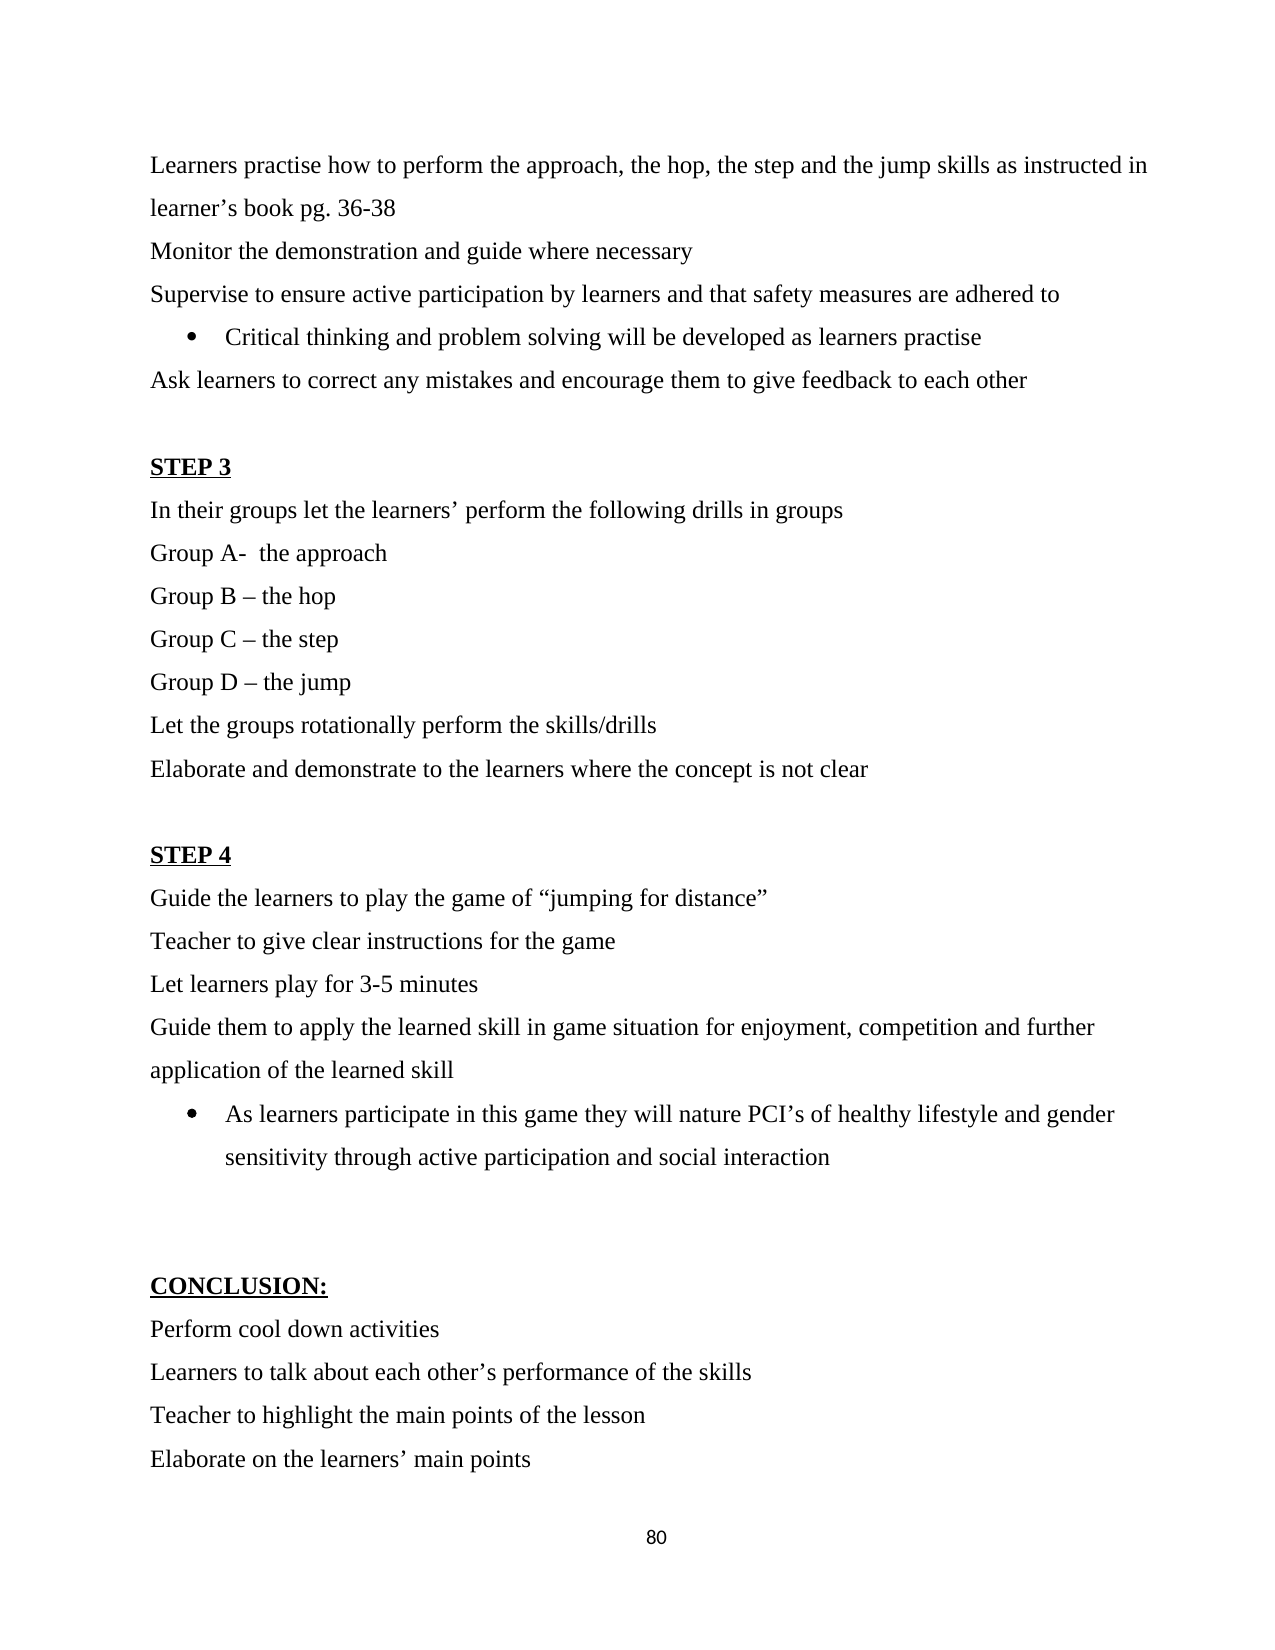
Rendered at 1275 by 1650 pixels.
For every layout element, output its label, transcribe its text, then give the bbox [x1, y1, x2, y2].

text STEP 4 [150, 840, 1162, 869]
text Supervise to ensure active participation by learners and that safety measures are adhered to [150, 279, 1162, 308]
text Let the groups rotationally perform the skills/drills [150, 711, 1162, 739]
text Learners to talk about each other’s performance of the skills [150, 1357, 1162, 1386]
list As learners participate in this game they will nature PCI’s of healthy lifestyle and gender sensitivity through active participation and social interaction [187, 1099, 1162, 1171]
text In their groups let the learners’ perform the following drills in groups [150, 495, 1162, 524]
text Group B – the hop [150, 581, 1162, 610]
text Teacher to give clear instructions for the game [150, 926, 1162, 955]
text Perform cool down activities [150, 1314, 1162, 1343]
text STEP 3 [150, 452, 1162, 481]
text Group A- the approach [150, 538, 1162, 567]
list Critical thinking and problem solving will be developed as learners practise [187, 322, 1162, 351]
text Let learners play for 3-5 minutes [150, 969, 1162, 998]
text Learners practise how to perform the approach, the hop, the step and the jump skills as instructed in learner’s book pg. 36-38 [150, 150, 1162, 222]
text CONCLUSION: [150, 1271, 1162, 1300]
text Guide the learners to play the game of “jumping for distance” [150, 883, 1162, 912]
text Guide them to apply the learned skill in game situation for enjoyment, competition and further application of the learned skill [150, 1012, 1162, 1084]
text Group D – the jump [150, 667, 1162, 696]
text Ask learners to correct any mistakes and encourage them to give feedback to each other [150, 366, 1162, 394]
text Monitor the demonstration and guide where necessary [150, 236, 1162, 265]
text Elaborate on the learners’ main points [150, 1444, 1162, 1472]
text Group C – the step [150, 624, 1162, 653]
text Teacher to highlight the main points of the lesson [150, 1401, 1162, 1429]
text Elaborate and demonstrate to the learners where the concept is not clear [150, 754, 1162, 782]
